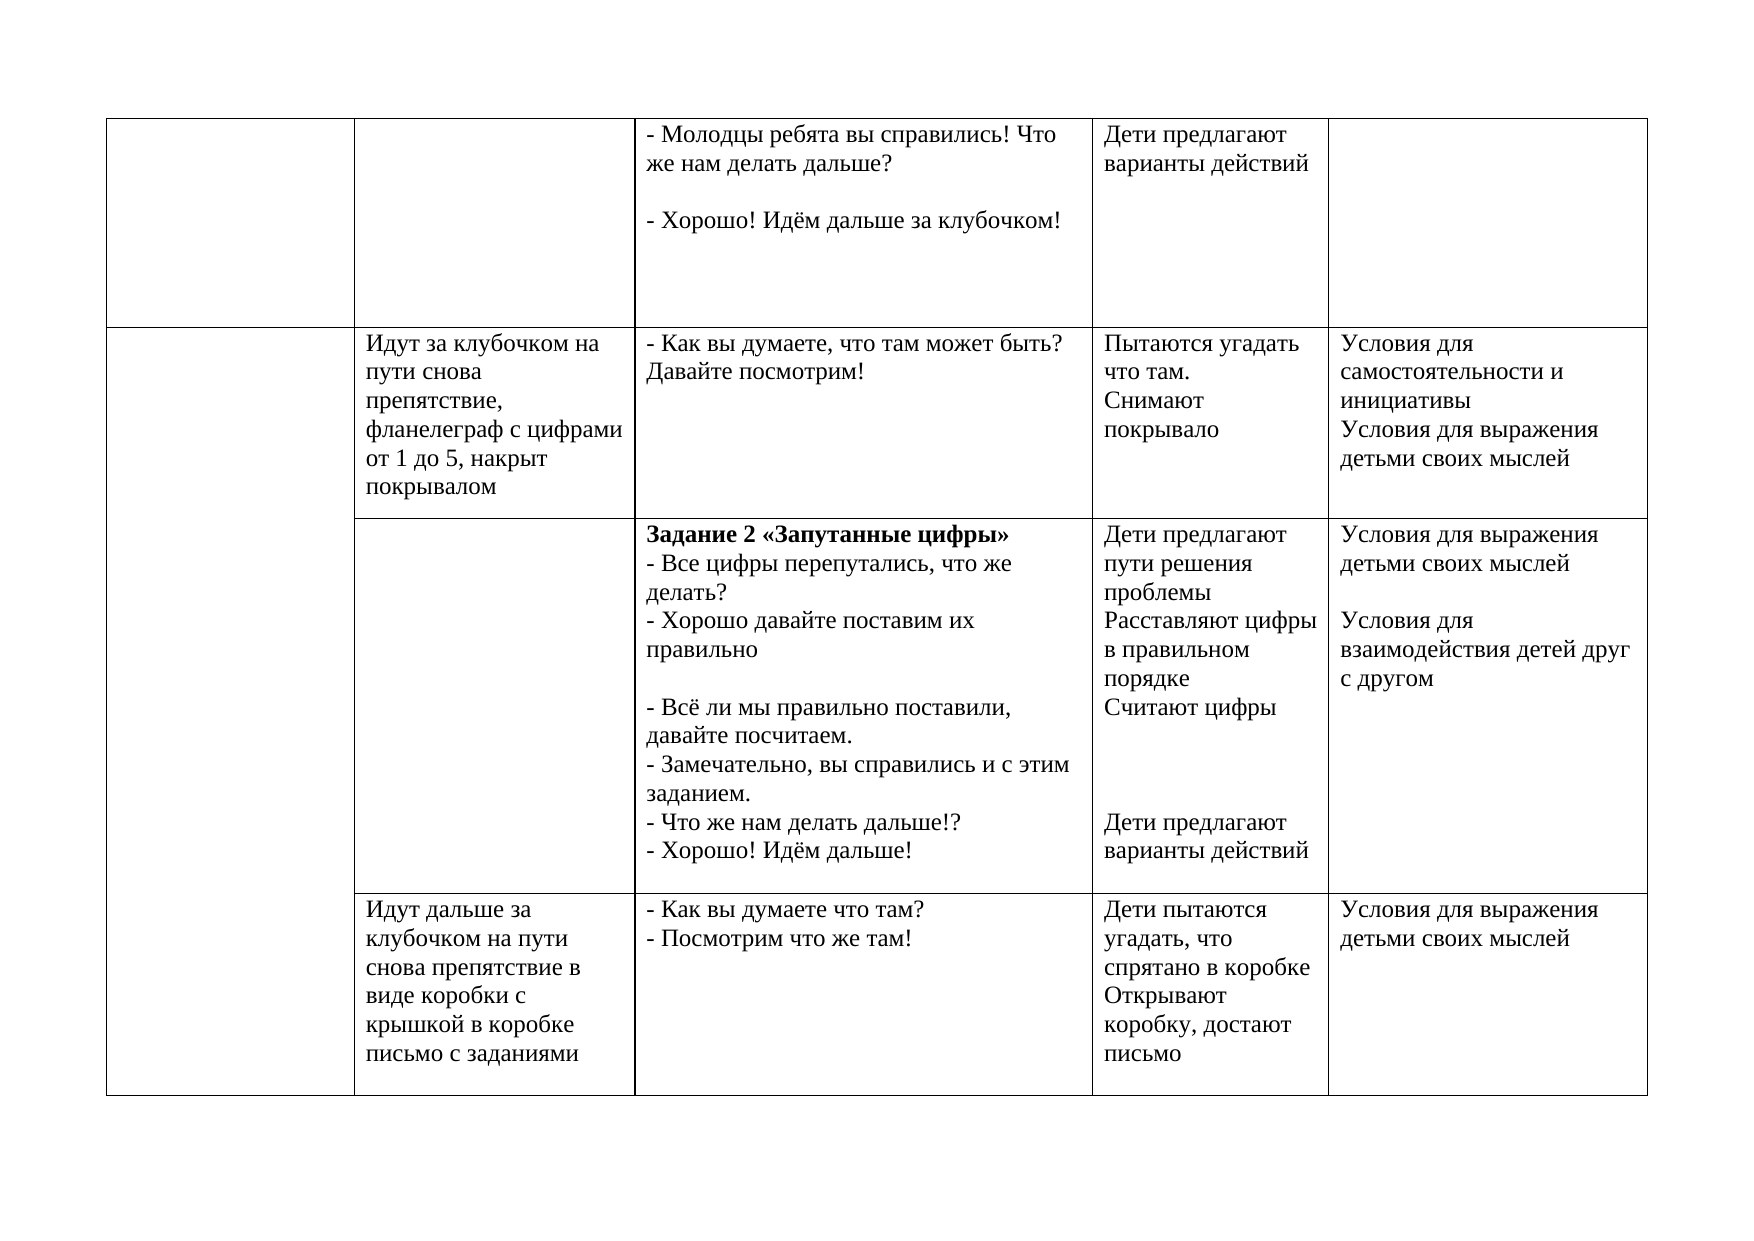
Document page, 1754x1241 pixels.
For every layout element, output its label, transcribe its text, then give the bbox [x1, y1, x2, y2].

table_cell - Как вы думаете, что там может быть? Давайте посмотрим! [636, 328, 1092, 518]
table_cell Дети пытаются угадать, что спрятано в коробке Открывают коробку, достают письмо [1093, 894, 1328, 1095]
table_cell Пытаются угадать что там. Снимают покрывало [1093, 328, 1328, 518]
table_cell - Молодцы ребята вы справились! Что же нам делать дальше? - Хорошо! Идём дальше за клубочком! [636, 119, 1092, 327]
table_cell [1093, 119, 1328, 327]
table_cell [355, 119, 634, 327]
table_cell [355, 519, 634, 893]
table_cell Идут дальше за клубочком на пути снова препятствие в виде коробки с крышкой в коробке письмо с заданиями [355, 894, 634, 1095]
table_cell Задание 2 «Запутанные цифры» - Все цифры перепутались, что же делать? - Хорошо давайте поставим их правильно - Всё ли мы правильно поставили, давайте посчитаем. - Замечательно, вы справились и с этим заданием. - Что же нам делать дальше!? - Хорошо! Идём дальше! [636, 519, 1092, 893]
table_cell Условия для самостоятельности и инициативы Условия для выражения детьми своих мыслей [1329, 328, 1647, 518]
table_cell [107, 328, 354, 1095]
table_cell Условия для выражения детьми своих мыслей Условия для взаимодействия детей друг с другом [1329, 519, 1647, 893]
table_cell Дети предлагают пути решения проблемы Расставляют цифры в правильном порядке Считают цифры Дети предлагают варианты действий [1093, 519, 1328, 893]
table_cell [1329, 119, 1647, 327]
table_cell Идут за клубочком на пути снова препятствие, фланелеграф с цифрами от 1 до 5, накрыт покрывалом [355, 328, 634, 518]
table_cell - Как вы думаете что там? - Посмотрим что же там! [636, 894, 1092, 1095]
table_cell Условия для выражения детьми своих мыслей [1329, 894, 1647, 1095]
